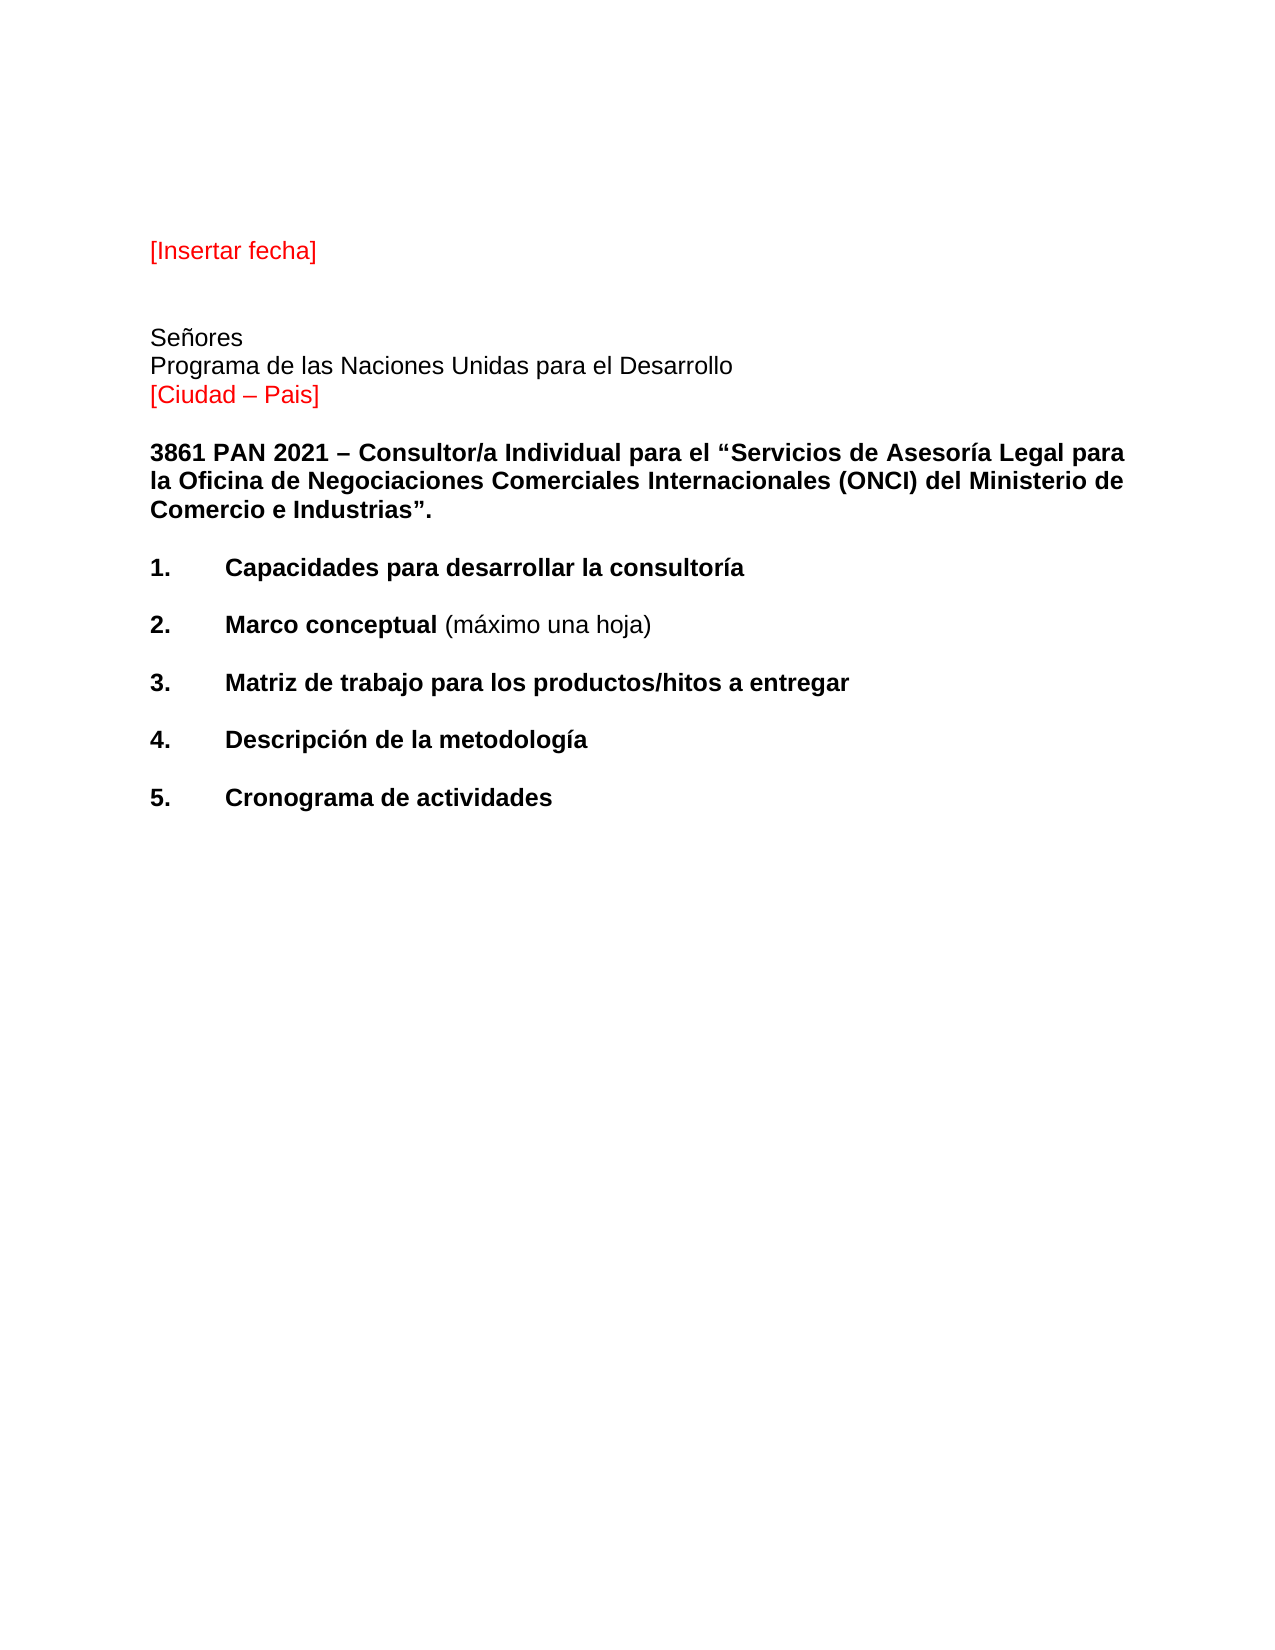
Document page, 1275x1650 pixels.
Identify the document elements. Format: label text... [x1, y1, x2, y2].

list Marco conceptual (máximo una hoja) [150, 610, 1125, 639]
text [Ciudad – Pais] [150, 380, 1125, 409]
text 3861 PAN 2021 – Consultor/a Individual para el “Servicios de Asesoría Legal para la Oficina de Negociaciones Comerciales Internacionales (ONCI) del Ministerio de Comercio e Industrias”. [150, 437, 1125, 524]
list Matriz de trabajo para los productos/hitos a entregar [150, 667, 1125, 696]
list Cronograma de actividades [150, 782, 1125, 811]
list Capacidades para desarrollar la consultoría [150, 552, 1125, 581]
text Señores [150, 322, 1125, 351]
text [Insertar fecha] [150, 236, 1125, 265]
list Descripción de la metodología [150, 725, 1125, 754]
text Programa de las Naciones Unidas para el Desarrollo [150, 351, 1125, 380]
